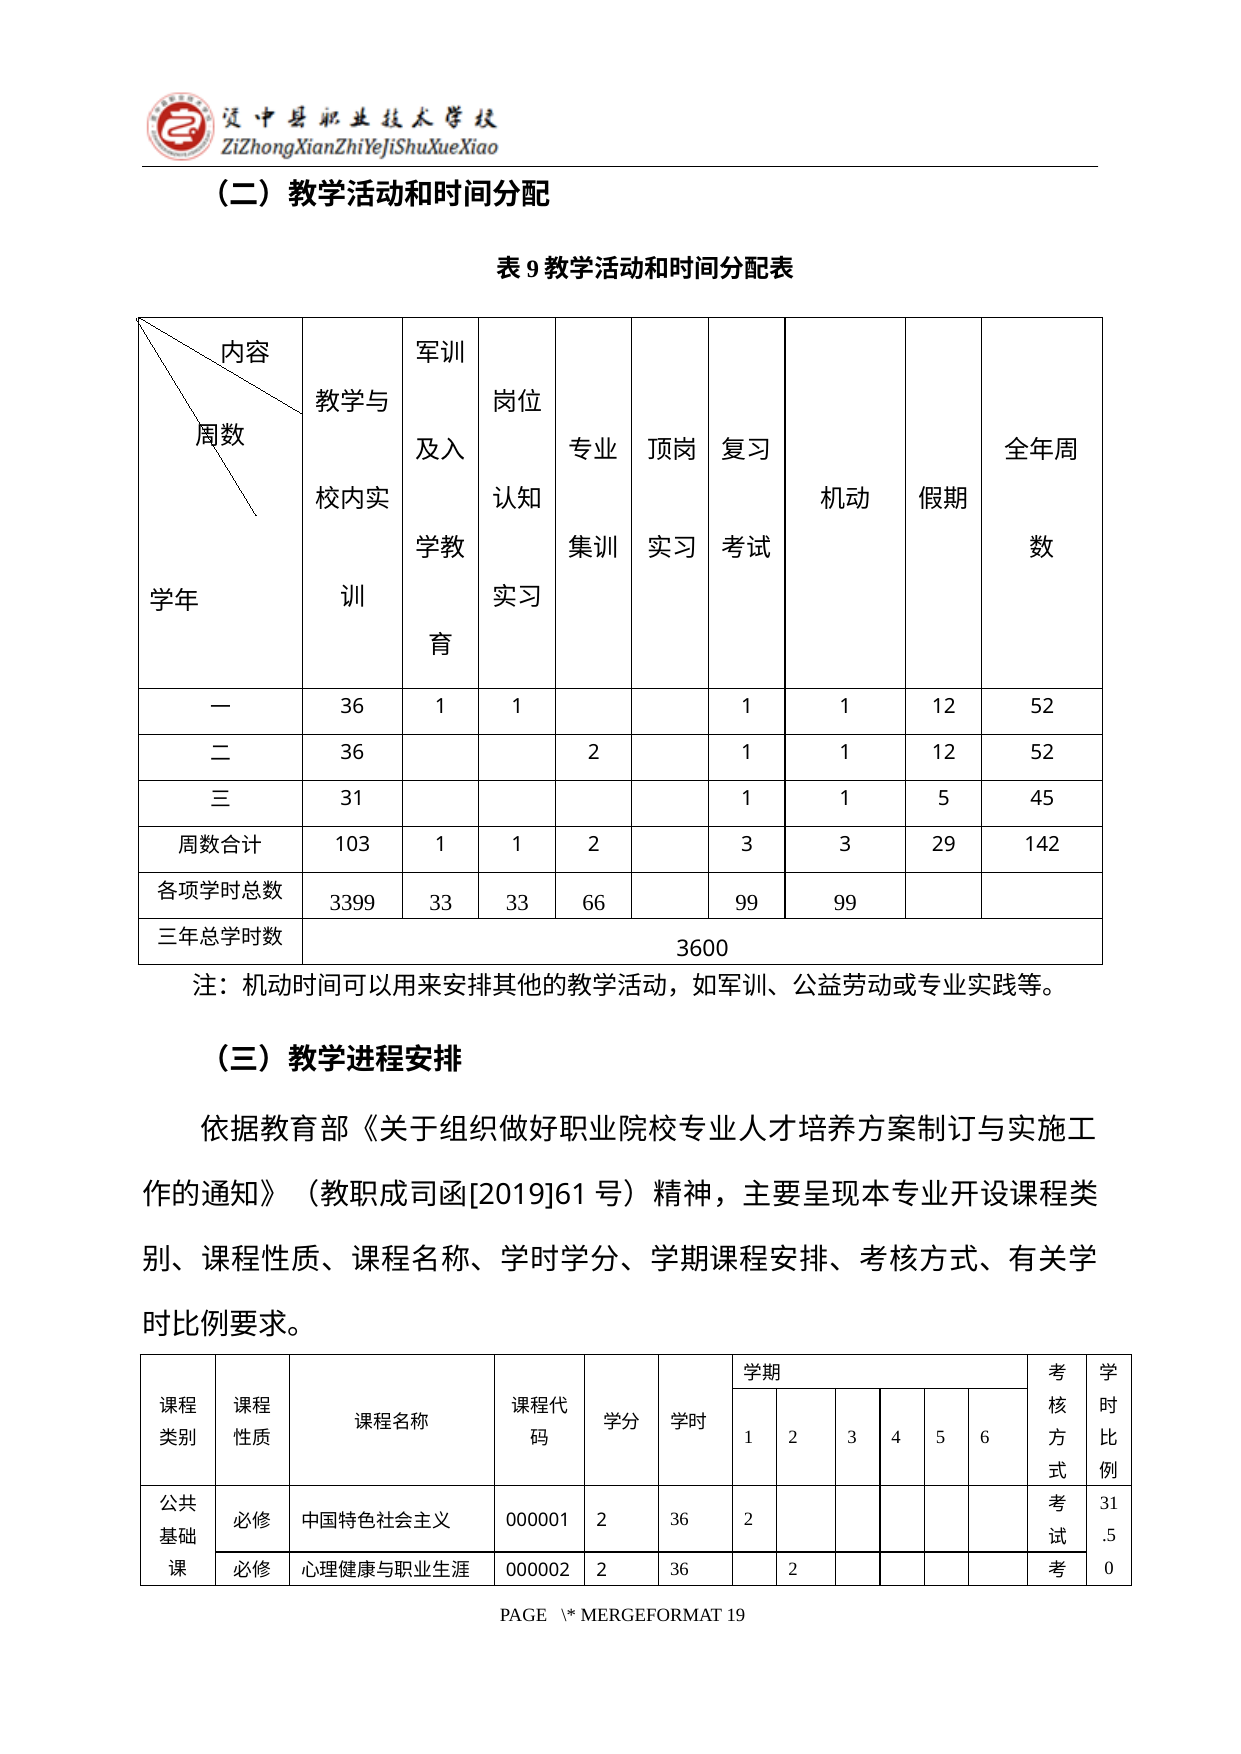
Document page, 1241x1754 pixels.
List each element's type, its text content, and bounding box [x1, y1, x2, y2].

table_cell [925, 1486, 968, 1551]
table_header 顶岗实习 [632, 318, 708, 688]
text 表9教学活动和时间分配表 [142, 234, 1098, 299]
table_cell [479, 781, 555, 826]
table_cell [632, 735, 708, 780]
table_cell 36 [303, 735, 402, 780]
table_cell [881, 1486, 924, 1551]
table_cell [925, 1553, 968, 1585]
table_header 课程代码 [495, 1355, 584, 1485]
table_cell [556, 689, 631, 734]
table_header 课程名称 [290, 1355, 494, 1485]
table_cell [881, 1553, 924, 1585]
table_cell 3 [709, 827, 784, 872]
table_cell 1 [479, 827, 555, 872]
table_cell 6 [969, 1389, 1027, 1485]
table_cell [556, 781, 631, 826]
table_cell [632, 689, 708, 734]
table_cell 必修 [216, 1553, 289, 1585]
table_cell 2 [777, 1389, 835, 1485]
table_cell [632, 827, 708, 872]
table_cell 000001 [495, 1486, 584, 1551]
table_cell 99 [786, 873, 905, 918]
table_cell 2 [585, 1553, 658, 1585]
table_cell 三 [139, 781, 302, 826]
table_header 课程类别 [141, 1355, 215, 1485]
table_cell [836, 1553, 879, 1585]
table_cell [403, 735, 478, 780]
table_cell 中国特色社会主义 [290, 1486, 494, 1551]
table_cell 1 [733, 1389, 776, 1485]
table_cell 考试 [1028, 1553, 1086, 1585]
table_header 岗位认知实习 [479, 318, 555, 688]
table_cell 1 [403, 689, 478, 734]
table_cell 2 [556, 735, 631, 780]
table_cell 33 [479, 873, 555, 918]
table_cell 2 [733, 1486, 776, 1551]
table_header 内容 周数 学年 [139, 318, 302, 688]
table_cell 1 [786, 781, 905, 826]
table_cell [982, 873, 1102, 918]
table_header 学时 [659, 1355, 732, 1485]
table_cell [777, 1486, 835, 1551]
table_cell [733, 1553, 776, 1585]
table_cell 1 [709, 689, 784, 734]
table_cell 52 [982, 735, 1102, 780]
table_cell 1 [786, 735, 905, 780]
table_cell 考试 [1028, 1486, 1086, 1551]
table_cell 2 [556, 827, 631, 872]
table_header 全年周数 [982, 318, 1102, 688]
table_cell 33 [403, 873, 478, 918]
table_cell 心理健康与职业生涯 [290, 1553, 494, 1585]
table_cell 99 [709, 873, 784, 918]
table_cell 2 [585, 1486, 658, 1551]
picture [141, 88, 505, 164]
table_cell 3 [836, 1389, 879, 1485]
table_cell 2 [777, 1553, 835, 1585]
table_cell 45 [982, 781, 1102, 826]
table_cell 一 [139, 689, 302, 734]
table_cell 5 [925, 1389, 968, 1485]
table_cell 31 [303, 781, 402, 826]
table_header 课程 性质 [216, 1355, 289, 1485]
table_header 教学与校内实训 [303, 318, 402, 688]
table_cell [403, 781, 478, 826]
table_cell 各项学时总数 [139, 873, 302, 918]
table_cell [632, 873, 708, 918]
table_cell 36 [659, 1486, 732, 1551]
table_cell 3399 [303, 873, 402, 918]
table_cell 5 [906, 781, 981, 826]
table_cell [632, 781, 708, 826]
table_cell 1 [479, 689, 555, 734]
text 依据教育部《关于组织做好职业院校专业人才培养方案制订与实施工作的通知》（教职成司函[2019]61号）精神，主要呈现本专业开设课程类别、课程性质、课程名称、学时学分、学期课程安排、考核方式、有关学时比例要求。 [142, 1094, 1098, 1354]
table_cell 1 [709, 735, 784, 780]
text （三）教学进程安排 [142, 1036, 1098, 1078]
table_cell 必修 [216, 1486, 289, 1551]
table_cell 4 [881, 1389, 924, 1485]
table_cell 000002 [495, 1553, 584, 1585]
table_cell 66 [556, 873, 631, 918]
table_header 专业集训 [556, 318, 631, 688]
table_header 学期 [733, 1355, 1027, 1388]
table_header 假期 [906, 318, 981, 688]
table_cell 12 [906, 735, 981, 780]
table_cell 三年总学时数 [139, 919, 302, 964]
table_cell 36 [659, 1553, 732, 1585]
table_cell [906, 873, 981, 918]
table_cell 29 [906, 827, 981, 872]
table_cell 12 [906, 689, 981, 734]
table_cell 52 [982, 689, 1102, 734]
table_cell 142 [982, 827, 1102, 872]
text 注：机动时间可以用来安排其他的教学活动，如军训、公益劳动或专业实践等。 [142, 965, 1098, 1001]
table_cell 1 [403, 827, 478, 872]
table_cell 31.50% [1087, 1486, 1131, 1585]
table_cell 公共基础课 [141, 1486, 215, 1585]
text （二）教学活动和时间分配 [142, 170, 1098, 213]
table_cell 二 [139, 735, 302, 780]
table_header 考核方式 [1028, 1355, 1086, 1485]
table_cell 103 [303, 827, 402, 872]
table_cell [479, 735, 555, 780]
table_cell 1 [709, 781, 784, 826]
table_cell 36 [303, 689, 402, 734]
table_header 复习考试 [709, 318, 784, 688]
table_header 学时 比例 [1087, 1355, 1131, 1485]
table_cell [969, 1486, 1027, 1551]
table_header 学分 [585, 1355, 658, 1485]
table_cell 1 [786, 689, 905, 734]
table_header 军训及入学教育 [403, 318, 478, 688]
table_cell [969, 1553, 1027, 1585]
table_header 机动 [786, 318, 905, 688]
table_cell 3600 [303, 919, 1102, 964]
table_cell [836, 1486, 879, 1551]
table_cell 3 [786, 827, 905, 872]
table_cell 周数合计 [139, 827, 302, 872]
